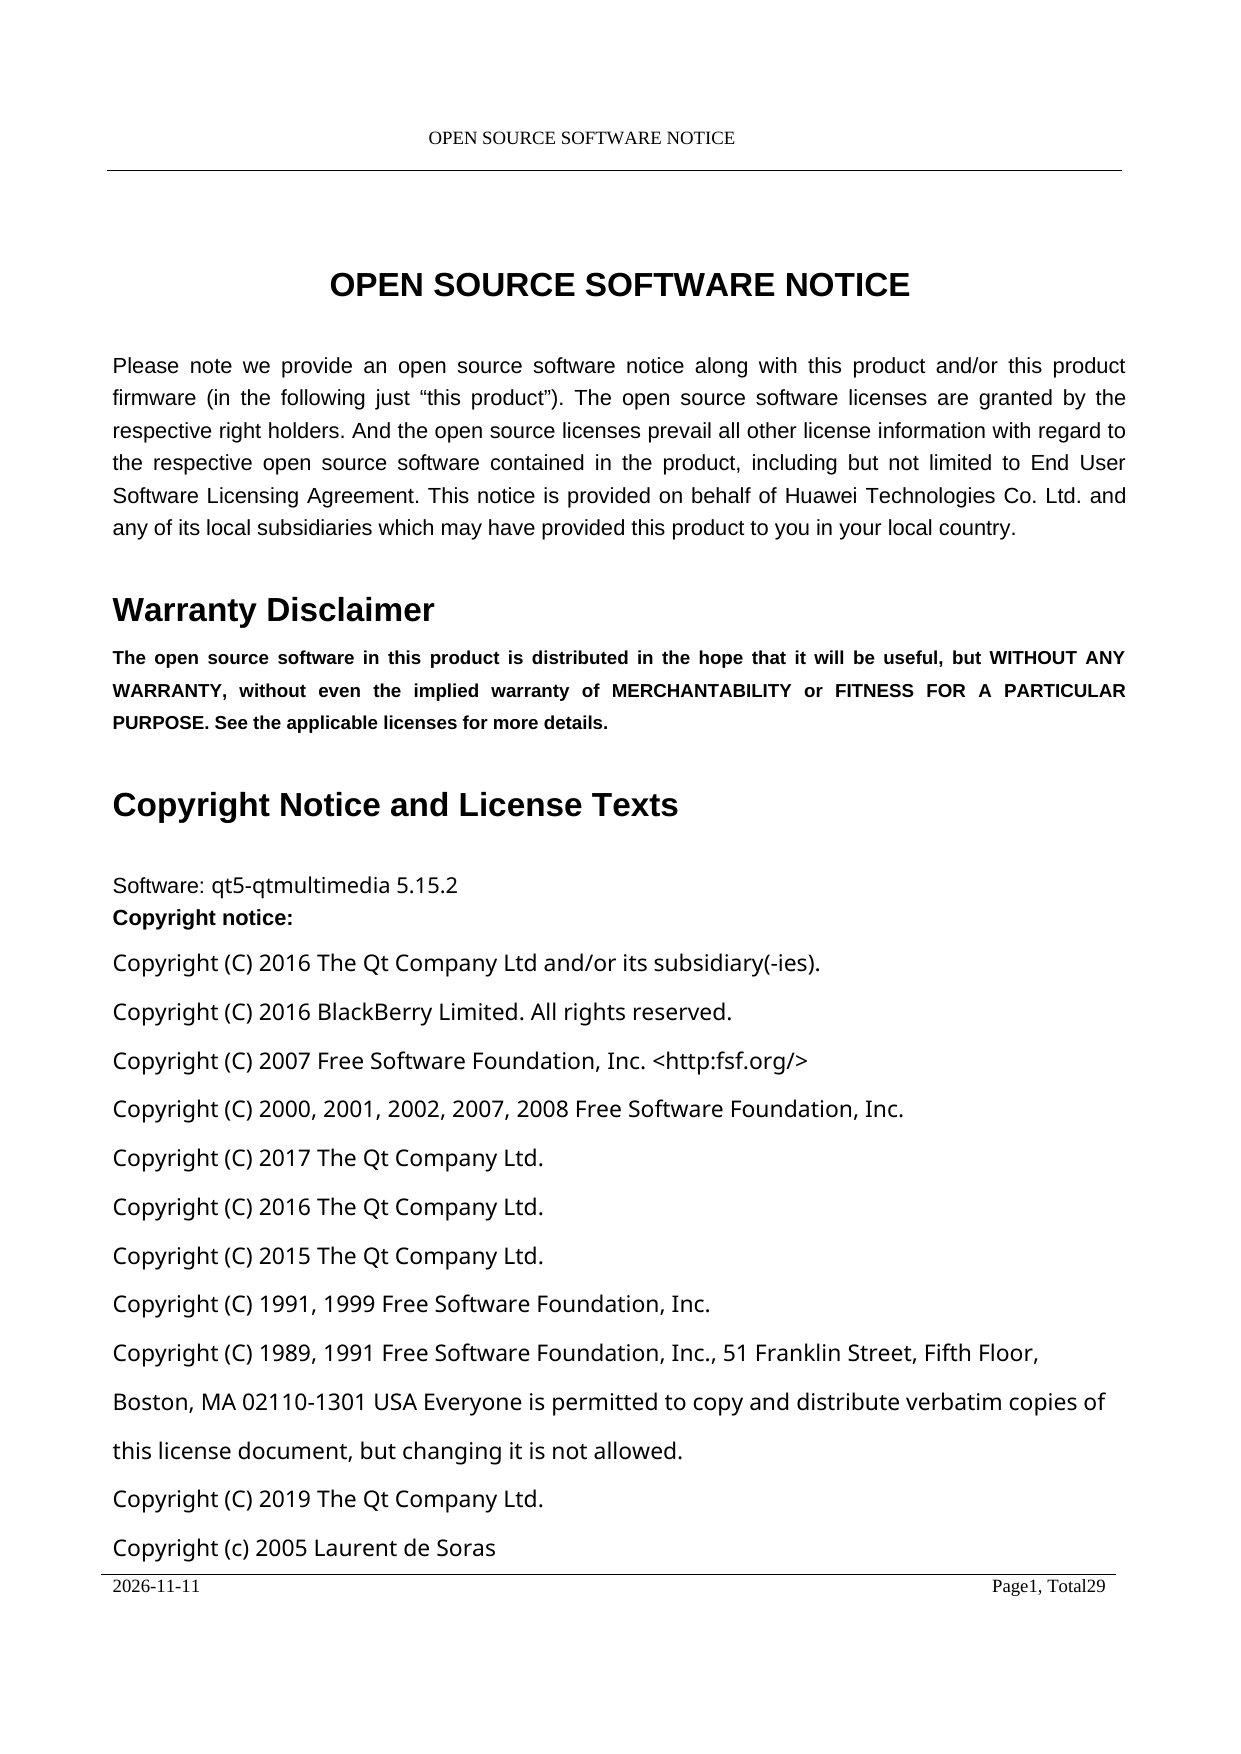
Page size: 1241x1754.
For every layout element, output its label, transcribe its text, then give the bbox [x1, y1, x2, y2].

text Copyright notice: [112, 901, 1128, 934]
text Copyright Notice and License Texts [112, 771, 1128, 836]
text OPEN SOURCE SOFTWARE NOTICE [112, 251, 1128, 316]
text Warranty Disclaimer [112, 576, 1128, 641]
text Software: qt5-qtmultimedia 5.15.2 [112, 869, 1128, 901]
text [112, 947, 1128, 1564]
text The open source software in this product is distributed in the hope that it will be useful, but WITHOUT ANY WARRANTY, without even the implied warranty of MERCHANTABILITY or FITNESS FOR A PARTICULAR PURPOSE. See the applicable licenses for more details. [112, 641, 1128, 739]
text Please note we provide an open source software notice along with this product and/or this product firmware (in the following just “this product”). The open source software licenses are granted by the respective right holders. And the open source licenses prevail all other license information with regard to the respective open source software contained in the product, including but not limited to End User Software Licensing Agreement. This notice is provided on behalf of Huawei Technologies Co. Ltd. and any of its local subsidiaries which may have provided this product to you in your local country. [112, 349, 1128, 544]
